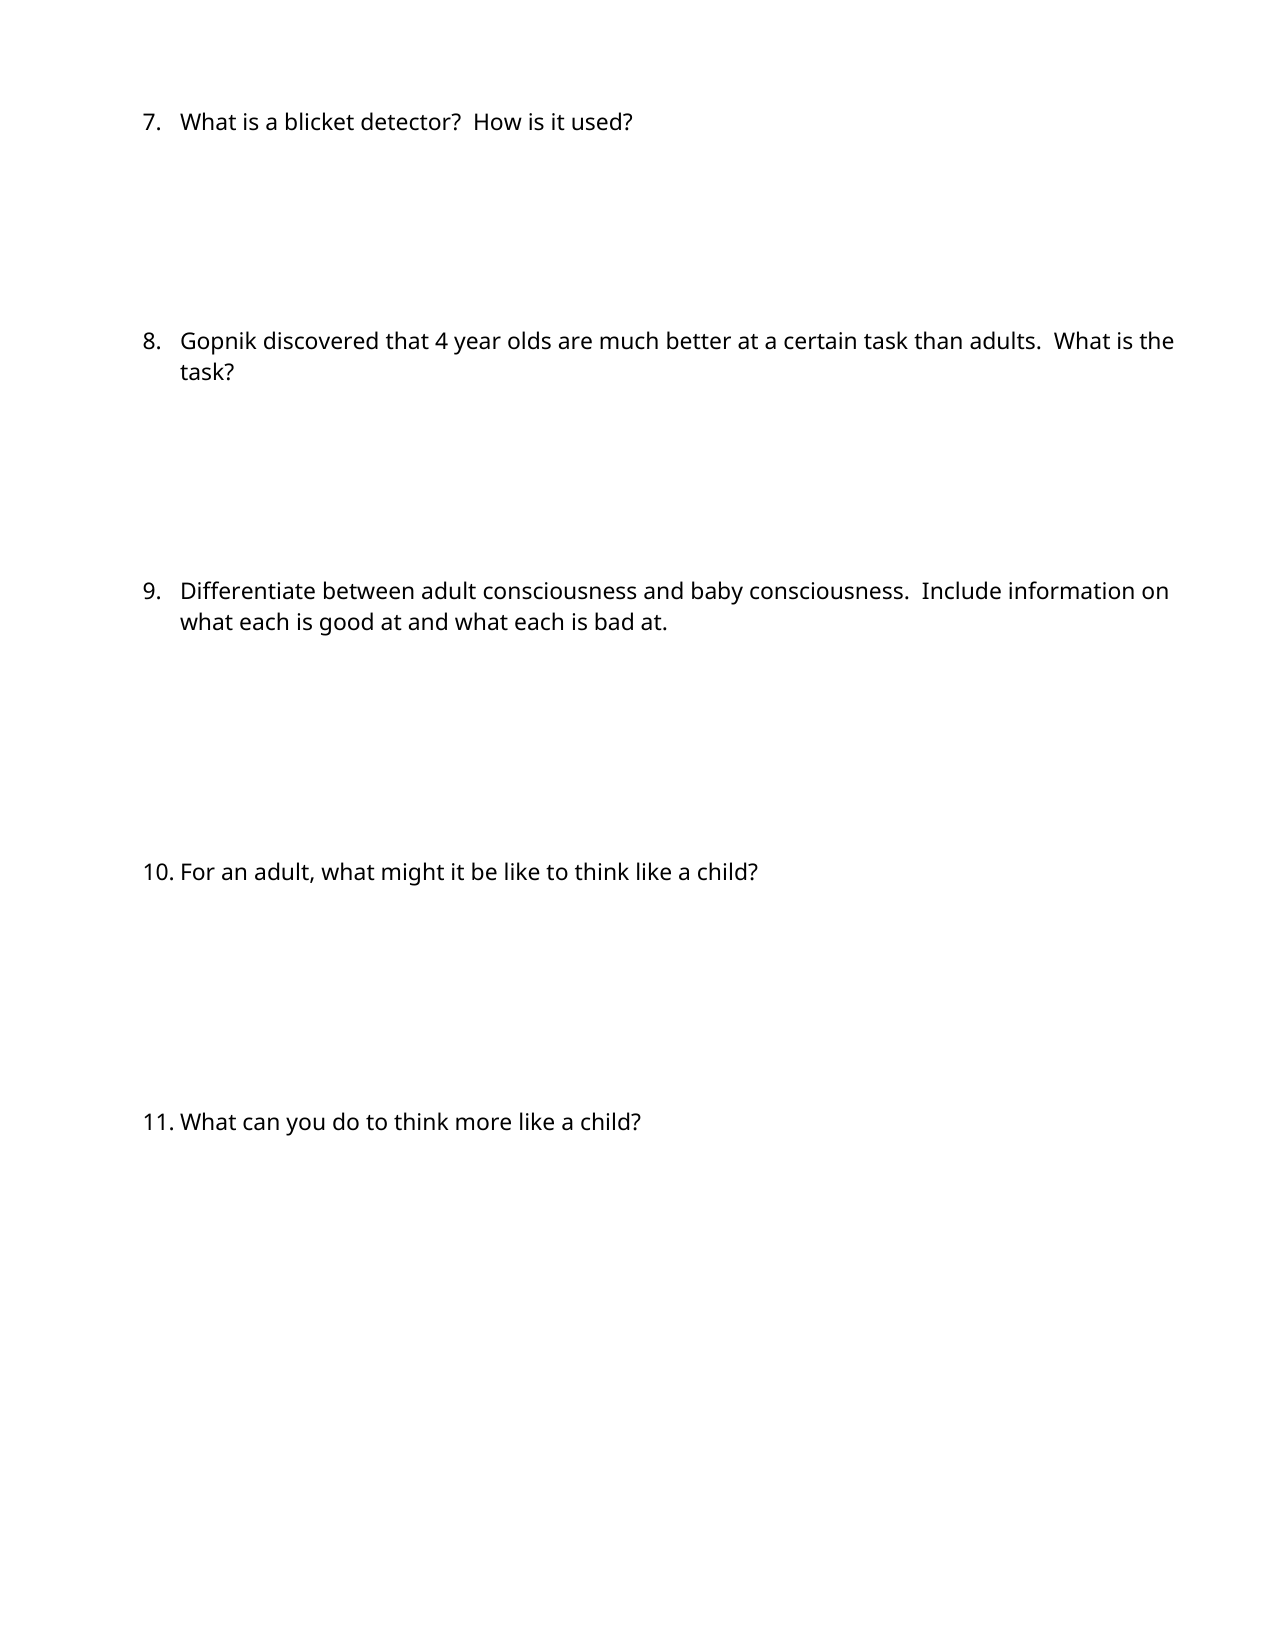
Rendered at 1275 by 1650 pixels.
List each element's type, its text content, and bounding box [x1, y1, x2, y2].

list What can you do to think more like a child? [142, 1106, 1200, 1137]
list Differentiate between adult consciousness and baby consciousness. Include information on what each is good at and what each is bad at. [142, 575, 1200, 637]
list What is a blicket detector? How is it used? [142, 106, 1200, 137]
list Gopnik discovered that 4 year olds are much better at a certain task than adults. What is the task? [142, 325, 1200, 387]
list For an adult, what might it be like to think like a child? [142, 856, 1200, 887]
